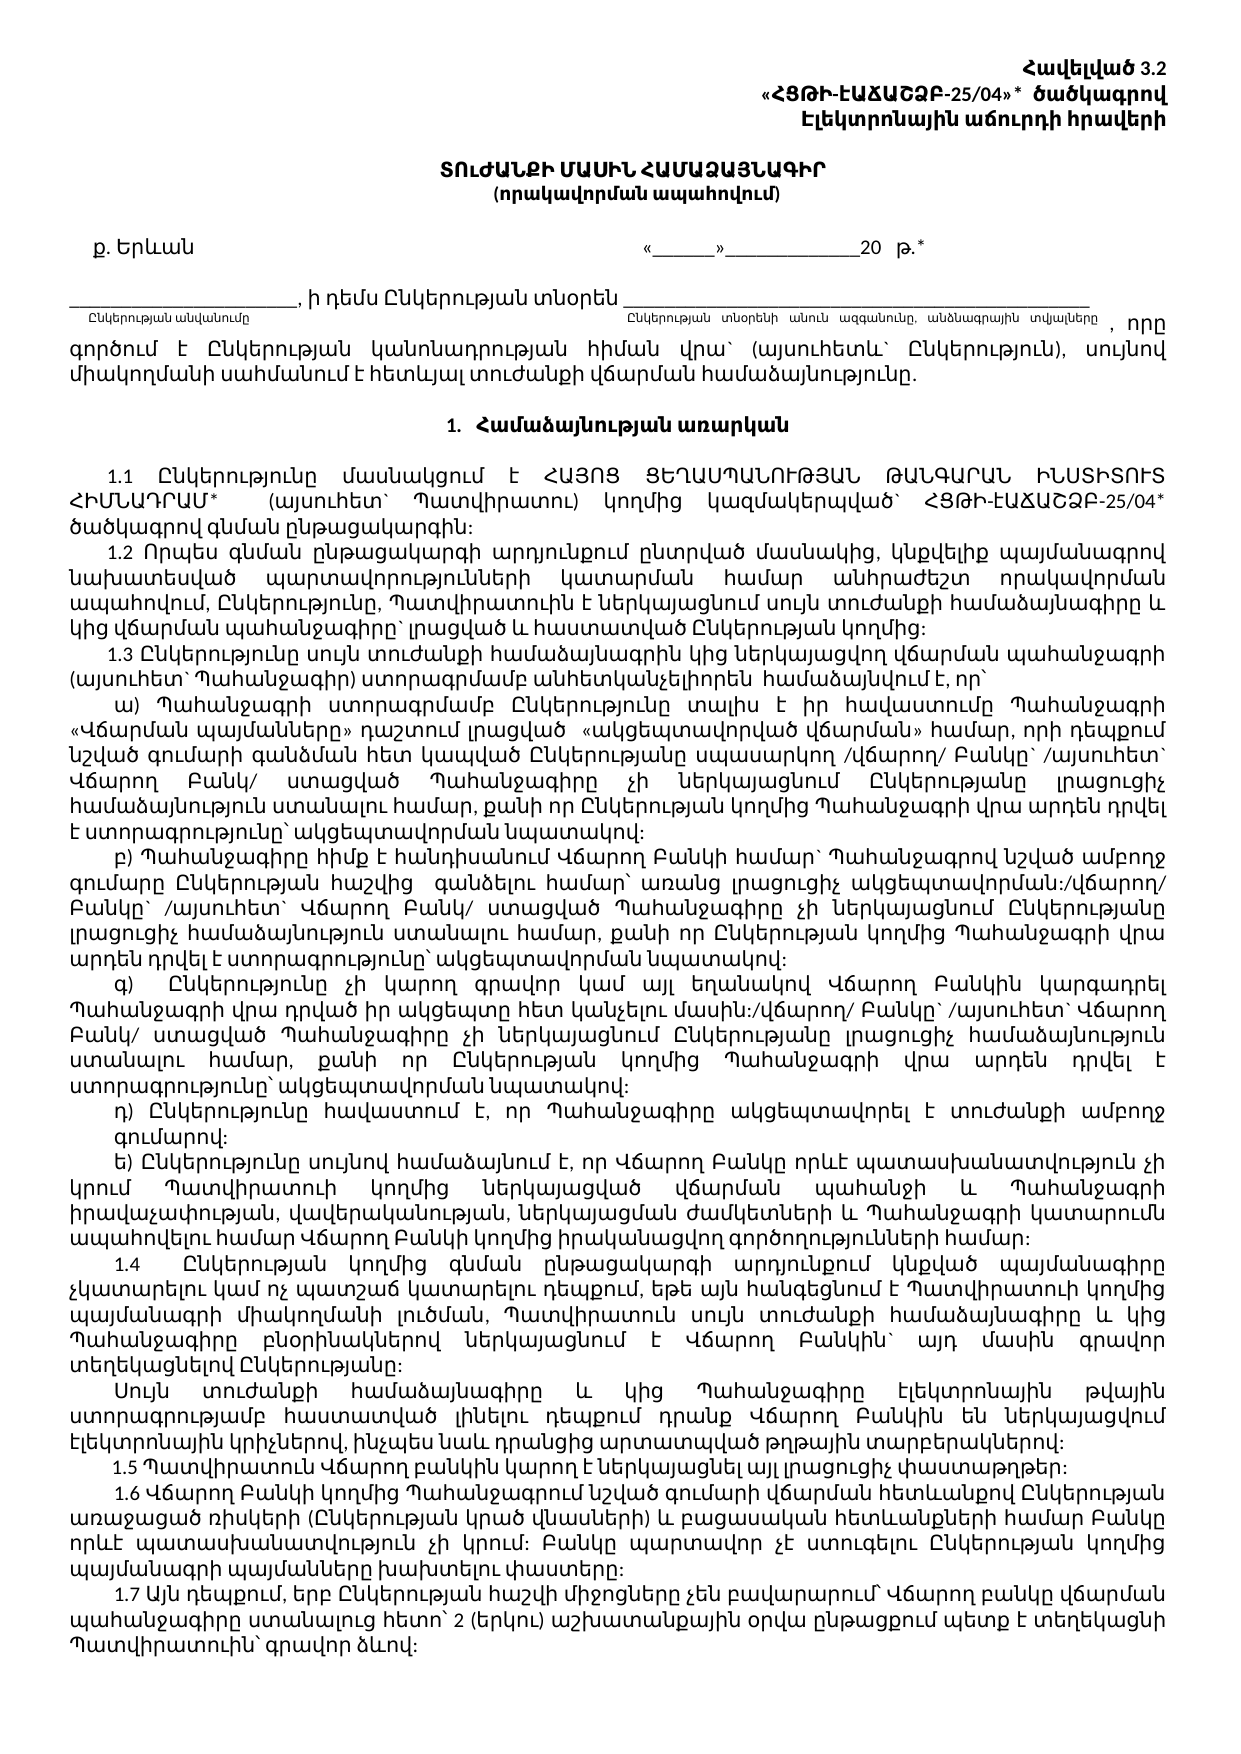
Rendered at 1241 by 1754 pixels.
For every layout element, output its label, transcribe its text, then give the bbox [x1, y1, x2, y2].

text ք. Երևան «______»_____________20 թ.* [69, 234, 1167, 260]
text 1. Համաձայնության առարկան [69, 412, 1167, 438]
text ՏՈւԺԱՆՔԻ ՄԱՍԻՆ ՀԱՄԱՁԱՅՆԱԳԻՐ [69, 157, 1167, 183]
text ա) Պահանջագրի ստորագրմամբ Ընկերությունը տալիս է իր հավաստումը Պահանջագրի «Վճարման պայմանները» դաշտում լրացված «ակցեպտավորված վճարման» համար, որի դեպքում նշված գումարի գանձման հետ կապված Ընկերությանը սպասարկող /վճարող/ Բանկը` /այսուհետ` Վճարող Բանկ/ ստացված Պահանջագիրը չի ներկայացնում Ընկերությանը լրացուցիչ համաձայնություն ստանալու համար, քանի որ Ընկերության կողմից Պահանջագրի վրա արդեն դրվել է ստորագրությունը՝ ակցեպտավորման նպատակով: [69, 692, 1167, 844]
text 1.1 Ընկերությունը մասնակցում է ՀԱՅՈՑ ՑԵՂԱՍՊԱՆՈՒԹՅԱՆ ԹԱՆԳԱՐԱՆ ԻՆՍՏԻՏՈՒՏ ՀԻՄՆԱԴՐԱՄ* (այսուհետ` Պատվիրատու) կողմից կազմակերպված` ՀՑԹԻ-էԱՃԱՇՁԲ-25/04* ծածկագրով գնման ընթացակարգին: [69, 463, 1167, 539]
text գ) Ընկերությունը չի կարող գրավոր կամ այլ եղանակով Վճարող Բանկին կարգադրել Պահանջագրի վրա դրված իր ակցեպտը հետ կանչելու մասին:/վճարող/ Բանկը` /այսուհետ` Վճարող Բանկ/ ստացված Պահանջագիրը չի ներկայացնում Ընկերությանը լրացուցիչ համաձայնություն ստանալու համար, քանի որ Ընկերության կողմից Պահանջագրի վրա արդեն դրվել է ստորագրությունը՝ ակցեպտավորման նպատակով: [69, 971, 1167, 1098]
text Սույն տուժանքի համաձայնագիրը և կից Պահանջագիրը էլեկտրոնային թվային ստորագրությամբ հաստատված լինելու դեպքում դրանք Վճարող Բանկին են ներկայացվում էլեկտրոնային կրիչներով, ինչպես նաև դրանցից արտատպված թղթային տարբերակներով: [69, 1378, 1167, 1454]
text դ) Ընկերությունը հավաստում է, որ Պահանջագիրը ակցեպտավորել է տուժանքի ամբողջ գումարով: [113, 1098, 1167, 1149]
text 1.4 Ընկերության կողմից գնման ընթացակարգի արդյունքում կնքված պայմանագիրը չկատարելու կամ ոչ պատշաճ կատարելու դեպքում, եթե այն հանգեցնում է Պատվիրատուի կողմից պայմանագրի միակողմանի լուծման, Պատվիրատուն սույն տուժանքի համաձայնագիրը և կից Պահանջագիրը բնօրինակներով ներկայացնում է Վճարող Բանկին` այդ մասին գրավոր տեղեկացնելով Ընկերությանը: [69, 1251, 1167, 1378]
text 1.3 Ընկերությունը սույն տուժանքի համաձայնագրին կից ներկայացվող վճարման պահանջագրի (այսուհետ` Պահանջագիր) ստորագրմամբ անհետկանչելիորեն համաձայնվում է, որ՝ [69, 641, 1167, 692]
text 1.7 Այն դեպքում, երբ Ընկերության հաշվի միջոցները չեն բավարարում՝ Վճարող բանկը վճարման պահանջագիրը ստանալուց հետո՝ 2 (երկու) աշխատանքային օրվա ընթացքում պետք է տեղեկացնի Պատվիրատուին՝ գրավոր ձևով: [69, 1581, 1167, 1658]
text 1.6 Վճարող Բանկի կողմից Պահանջագրում նշված գումարի վճարման հետևանքով Ընկերության առաջացած ռիսկերի (Ընկերության կրած վնասների) և բացասական հետևանքների համար Բանկը որևէ պատասխանատվություն չի կրում: Բանկը պարտավոր չէ ստուգելու Ընկերության կողմից պայմանագրի պայմանները խախտելու փաստերը: [69, 1480, 1167, 1581]
text Էլեկտրոնային աճուրդի հրավերի [69, 106, 1167, 132]
text Հավելված 3.2 [69, 56, 1167, 81]
text 1.2 Որպես գնման ընթացակարգի արդյունքում ընտրված մասնակից, կնքվելիք պայմանագրով նախատեսված պարտավորությունների կատարման համար անհրաժեշտ որակավորման ապահովում, Ընկերությունը, Պատվիրատուին է ներկայացնում սույն տուժանքի համաձայնագիրը և կից վճարման պահանջագիրը` լրացված և հաստատված Ընկերության կողմից: [69, 539, 1167, 641]
text ______________________, ի դեմս Ընկերության տնօրեն _____________________________________________ [69, 285, 1167, 311]
text բ) Պահանջագիրը հիմք է հանդիսանում Վճարող Բանկի համար` Պահանջագրով նշված ամբողջ գումարը Ընկերության հաշվից գանձելու համար՝ առանց լրացուցիչ ակցեպտավորման:/վճարող/ Բանկը` /այսուհետ` Վճարող Բանկ/ ստացված Պահանջագիրը չի ներկայացնում Ընկերությանը լրացուցիչ համաձայնություն ստանալու համար, քանի որ Ընկերության կողմից Պահանջագրի վրա արդեն դրվել է ստորագրությունը՝ ակցեպտավորման նպատակով: [69, 844, 1167, 971]
text 1.5 Պատվիրատուն Վճարող բանկին կարող է ներկայացնել այլ լրացուցիչ փաստաթղթեր: [69, 1454, 1167, 1480]
text (որակավորման ապահովում) [69, 183, 1167, 206]
text Ընկերության անվանումը Ընկերության տնօրենի անուն ազգանունը, անձնագրային տվյալները , որը գործում է Ընկերության կանոնադրության հիման վրա` (այսուհետև` Ընկերություն), սույնով միակողմանի սահմանում է հետևյալ տուժանքի վճարման համաձայնությունը. [69, 311, 1167, 387]
text ե) Ընկերությունը սույնով համաձայնում է, որ Վճարող Բանկը որևէ պատասխանատվություն չի կրում Պատվիրատուի կողմից ներկայացված վճարման պահանջի և Պահանջագրի իրավաչափության, վավերականության, ներկայացման ժամկետների և Պահանջագրի կատարումն ապահովելու համար Վճարող Բանկի կողմից իրականացվող գործողությունների համար: [69, 1149, 1167, 1251]
text «ՀՑԹԻ-էԱՃԱՇՁԲ-25/04»* ծածկագրով [69, 81, 1167, 106]
